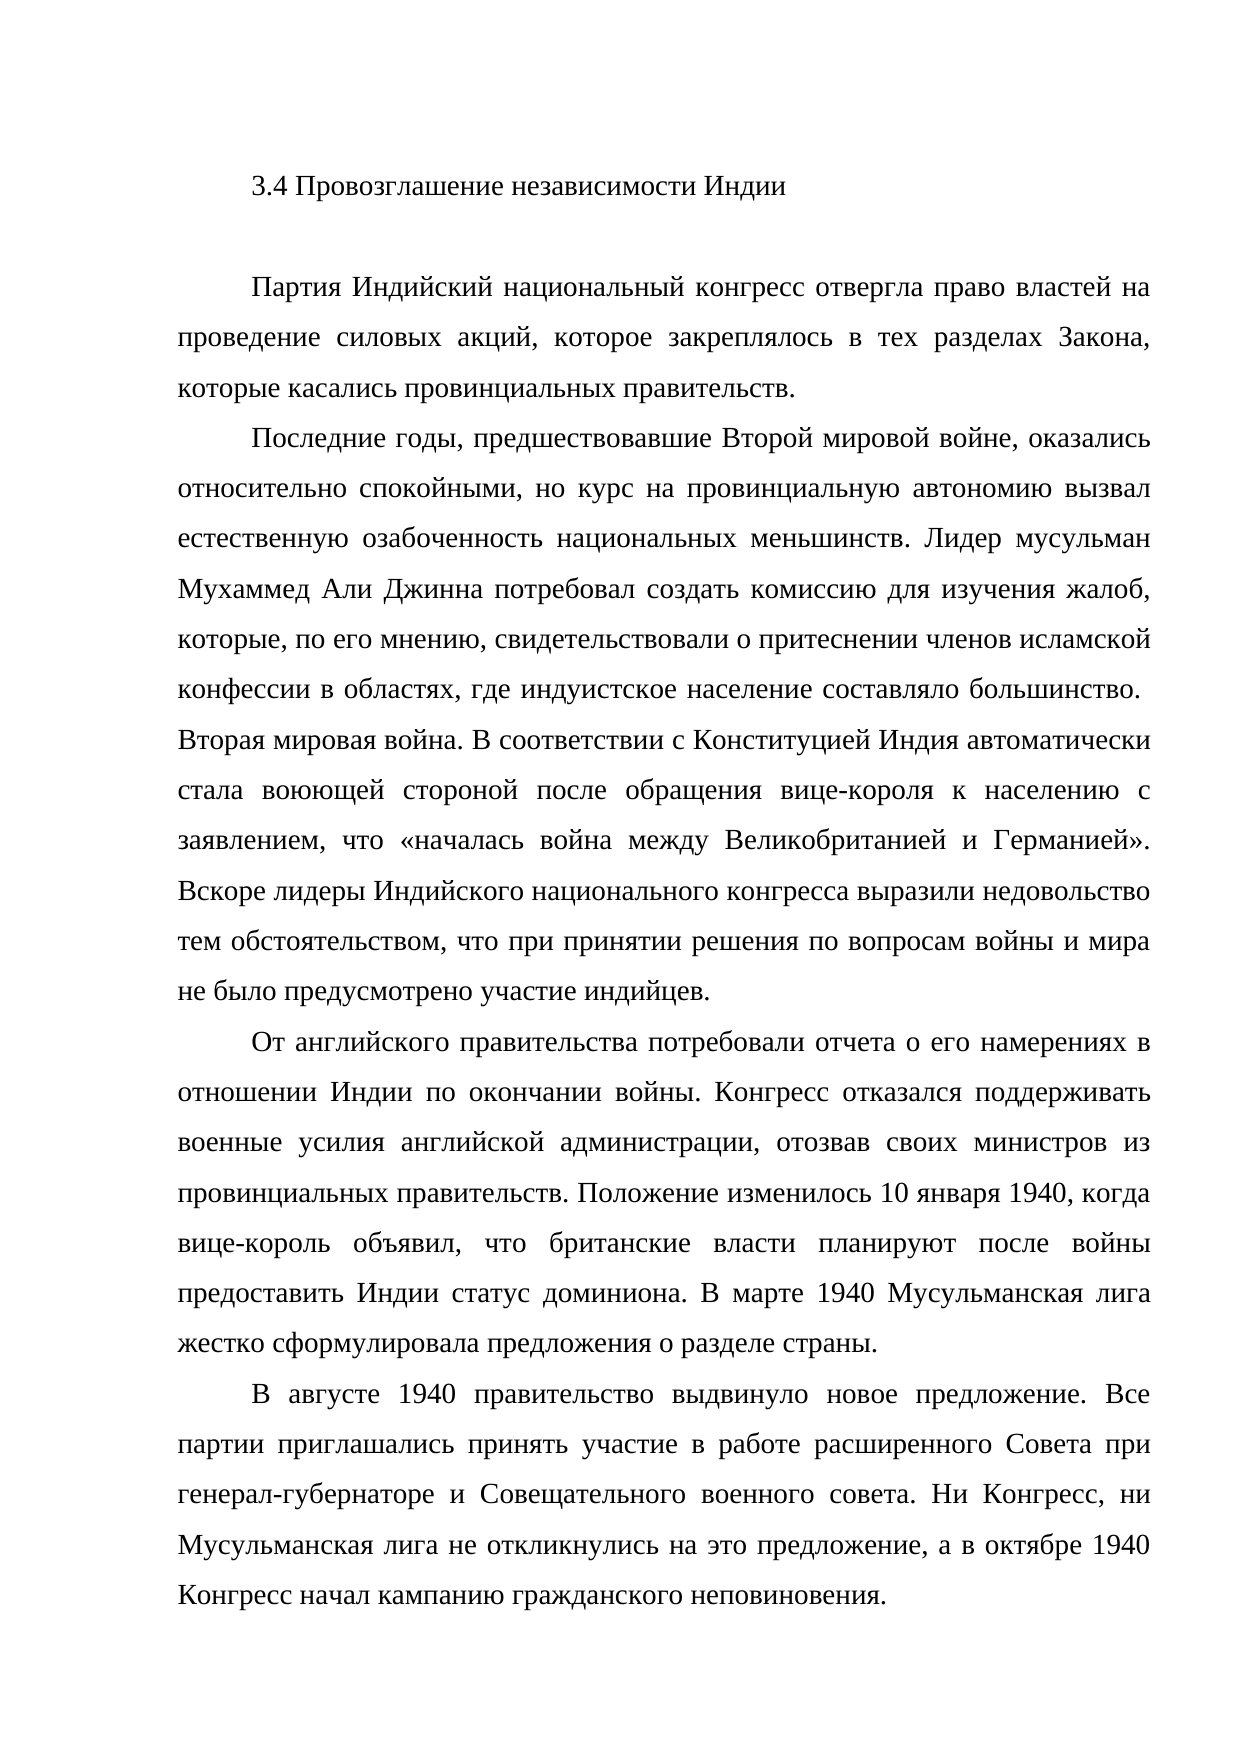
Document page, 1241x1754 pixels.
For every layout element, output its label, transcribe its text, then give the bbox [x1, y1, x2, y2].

text Партия Индийский национальный конгресс отвергла право властей на проведение силовых акций, которое закреплялось в тех разделах Закона, которые касались провинциальных правительств. [177, 269, 1152, 403]
text В августе 1940 правительство выдвинуло новое предложение. Все партии приглашались принять участие в работе расширенного Совета при генерал-губернаторе и Совещательного военного совета. Ни Конгресс, ни Мусульманская лига не откликнулись на это предложение, а в октябре 1940 Конгресс начал кампанию гражданского неповиновения. [177, 1376, 1152, 1611]
text От английского правительства потребовали отчета о его намерениях в отношении Индии по окончании войны. Конгресс отказался поддерживать военные усилия английской администрации, отозвав своих министров из провинциальных правительств. Положение изменилось 10 января 1940, когда вице-король объявил, что британские власти планируют после войны предоставить Индии статус доминиона. В марте 1940 Мусульманская лига жестко сформулировала предложения о разделе страны. [177, 1024, 1152, 1359]
text Последние годы, предшествовавшие Второй мировой войне, оказались относительно спокойными, но курс на провинциальную автономию вызвал естественную озабоченность национальных меньшинств. Лидер мусульман Мухаммед Али Джинна потребовал создать комиссию для изучения жалоб, которые, по его мнению, свидетельствовали о притеснении членов исламской конфессии в областях, где индуистское население составляло большинство. Вторая мировая война. В соответствии с Конституцией Индия автоматически стала воюющей стороной после обращения вице-короля к населению с заявлением, что «началась война между Великобританией и Германией». Вскоре лидеры Индийского национального конгресса выразили недовольство тем обстоятельством, что при принятии решения по вопросам войны и мира не было предусмотрено участие индийцев. [177, 420, 1152, 1007]
text 3.4 Провозглашение независимости Индии [177, 168, 1152, 202]
